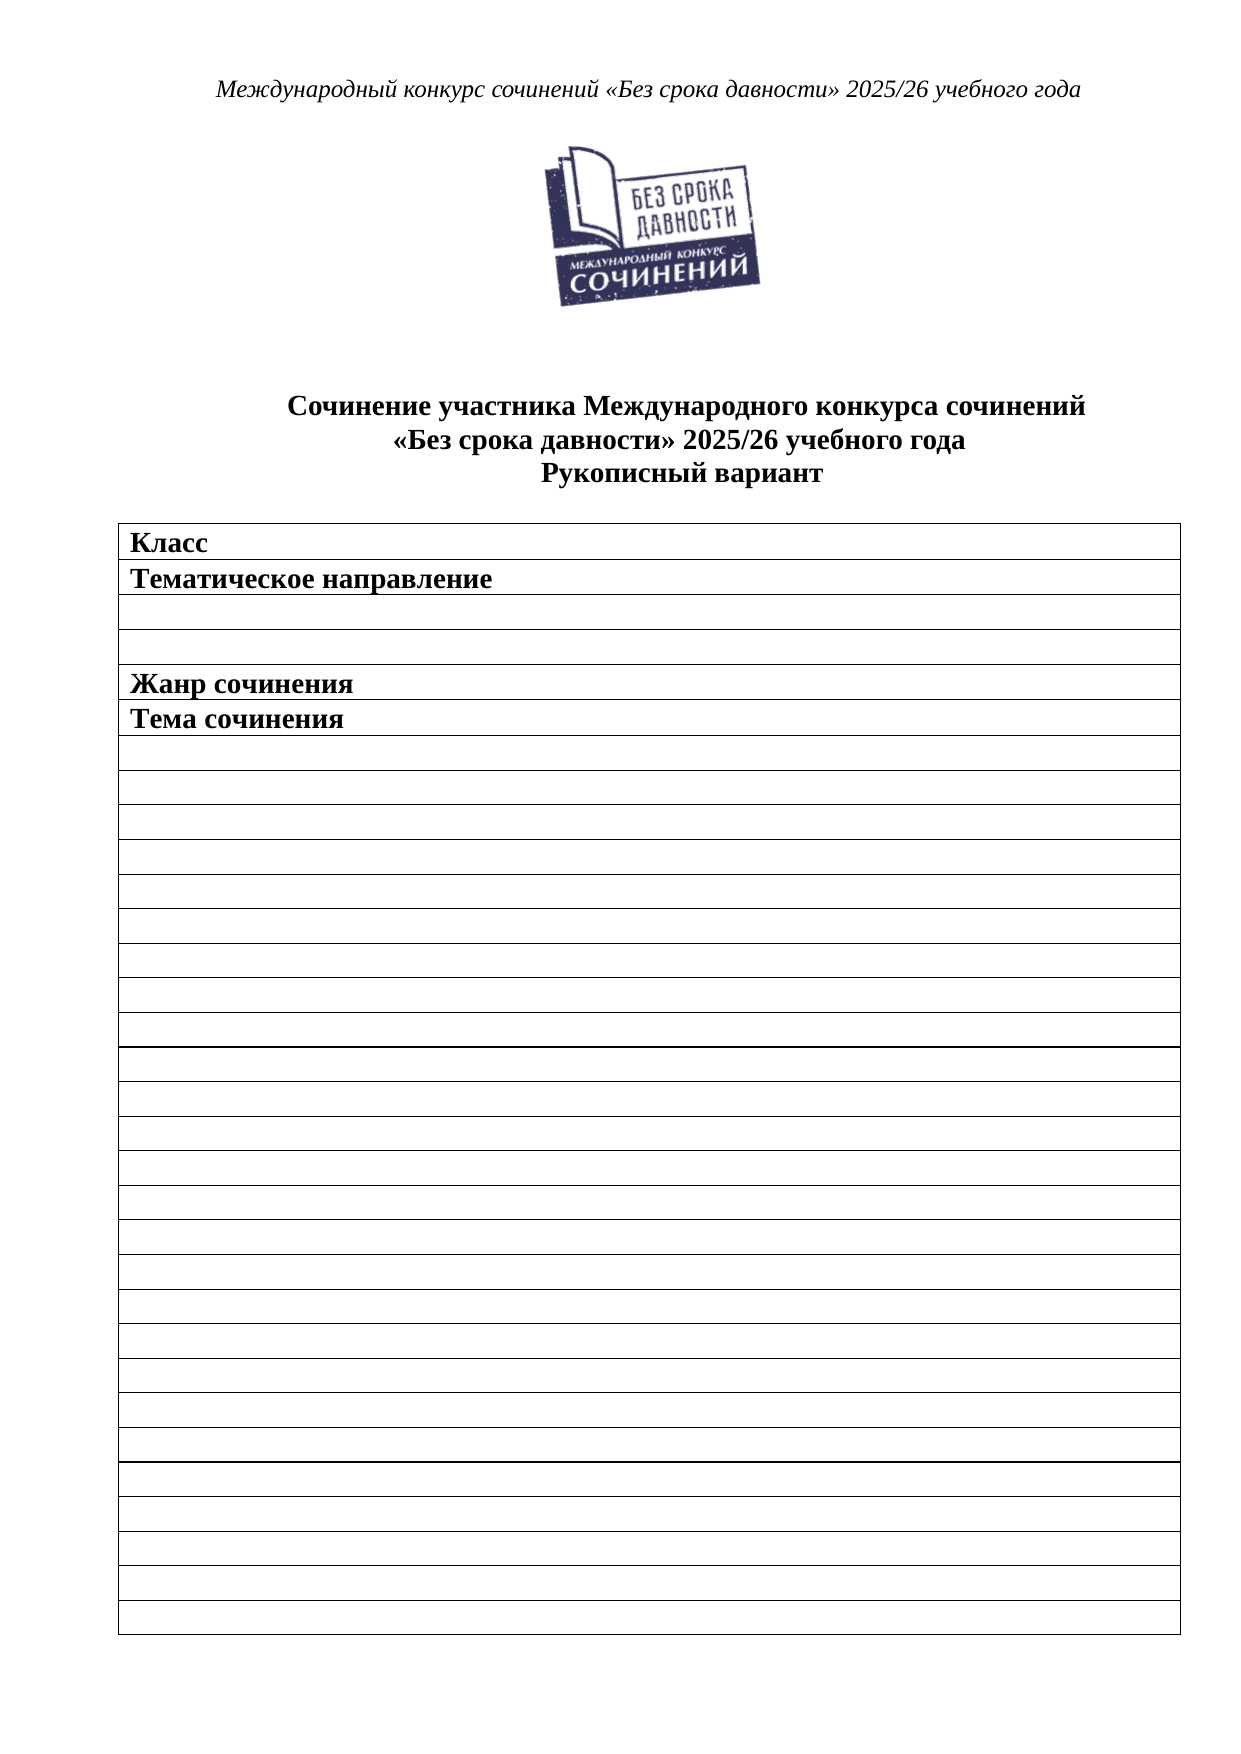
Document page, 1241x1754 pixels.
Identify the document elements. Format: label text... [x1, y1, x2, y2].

table_cell [119, 595, 1180, 629]
table_cell [119, 1566, 1180, 1600]
table_cell [119, 909, 1180, 943]
picture [499, 133, 806, 329]
table_cell [119, 1463, 1180, 1496]
table_cell [119, 630, 1180, 663]
table_cell [119, 1324, 1180, 1358]
table_cell [119, 1186, 1180, 1219]
table_header Класс [119, 524, 1180, 558]
table_cell [119, 1117, 1180, 1150]
table_cell [119, 1290, 1180, 1323]
table_cell [119, 1151, 1180, 1185]
table_cell [119, 1497, 1180, 1531]
table_cell [119, 805, 1180, 839]
table_cell [119, 1220, 1180, 1254]
table_cell [119, 1601, 1180, 1634]
table_cell [119, 1428, 1180, 1461]
table_cell Жанр сочинения [119, 665, 1180, 699]
text «Без срока давности» 2025/26 учебного года [118, 422, 1181, 456]
table_cell [119, 875, 1180, 908]
table_cell [119, 978, 1180, 1012]
table_cell Тема сочинения [119, 700, 1180, 735]
text Сочинение участника Международного конкурса сочинений [118, 388, 1181, 422]
table_cell [119, 944, 1180, 977]
table_cell [119, 1255, 1180, 1288]
table_cell [119, 1013, 1180, 1046]
table_cell [119, 771, 1180, 804]
table_cell [119, 736, 1180, 770]
table_cell [119, 1532, 1180, 1565]
text Рукописный вариант [124, 456, 1181, 489]
table_cell [119, 1393, 1180, 1427]
table_cell [119, 1359, 1180, 1392]
table_cell Тематическое направление [119, 560, 1180, 594]
table_cell [119, 840, 1180, 873]
table_cell [119, 1048, 1180, 1081]
table_cell [119, 1082, 1180, 1116]
